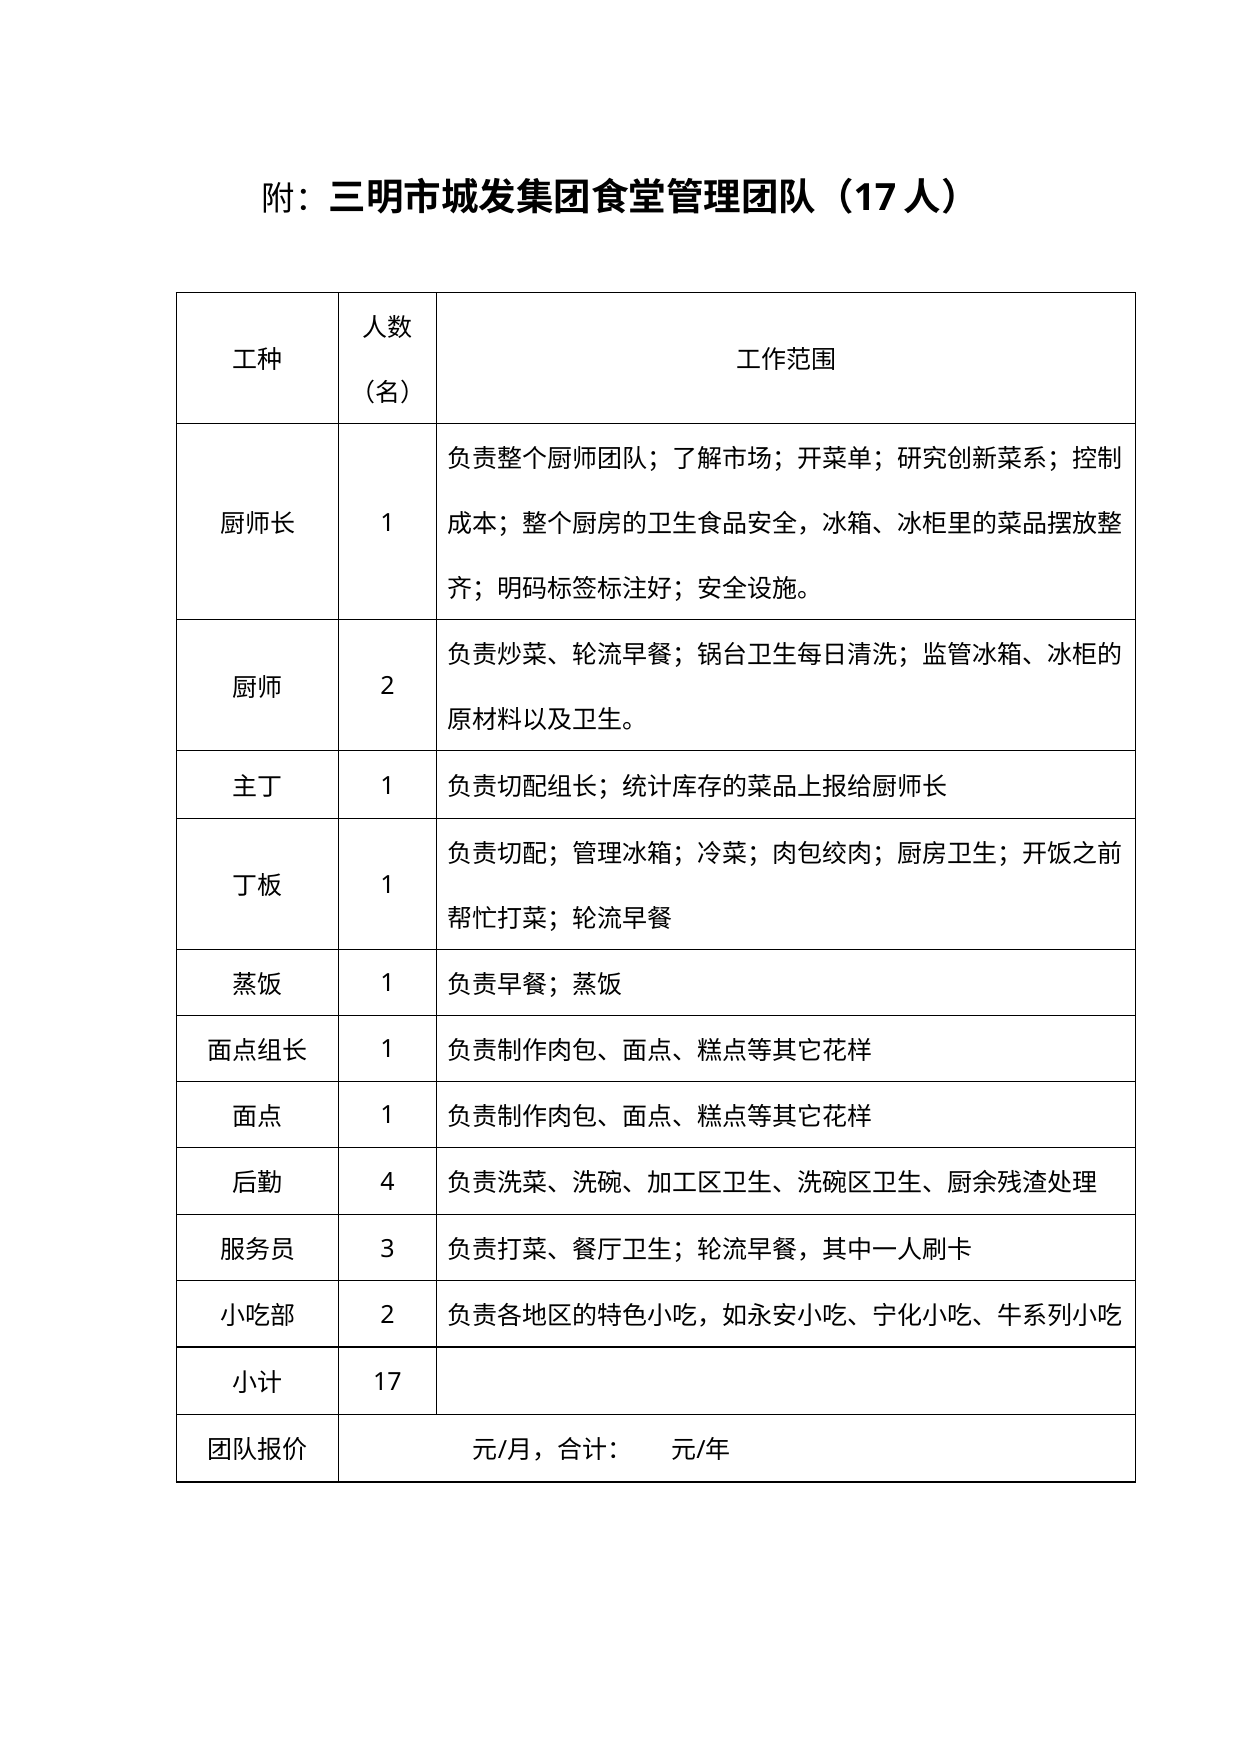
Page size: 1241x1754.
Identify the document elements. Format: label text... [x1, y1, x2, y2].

table_cell 17 [339, 1348, 436, 1414]
table_header 工种 [177, 293, 338, 423]
table_cell 元/月，合计： 元/年 [339, 1415, 1135, 1481]
table_cell 负责切配；管理冰箱；冷菜；肉包绞肉；厨房卫生；开饭之前帮忙打菜；轮流早餐 [437, 819, 1135, 949]
table_cell 1 [339, 751, 436, 818]
table_cell 小吃部 [177, 1281, 338, 1346]
table_cell 2 [339, 1281, 436, 1346]
table_cell 主丁 [177, 751, 338, 818]
table_cell 1 [339, 819, 436, 949]
table_cell 厨师长 [177, 424, 338, 619]
table_cell 蒸饭 [177, 950, 338, 1015]
table_cell 负责制作肉包、面点、糕点等其它花样 [437, 1082, 1135, 1147]
table_cell 负责各地区的特色小吃，如永安小吃、宁化小吃、牛系列小吃 [437, 1281, 1135, 1346]
table_cell 服务员 [177, 1215, 338, 1280]
table_cell 负责早餐；蒸饭 [437, 950, 1135, 1015]
table_cell 面点 [177, 1082, 338, 1147]
table_cell 团队报价 [177, 1415, 338, 1481]
table_cell 负责整个厨师团队；了解市场；开菜单；研究创新菜系；控制成本；整个厨房的卫生食品安全，冰箱、冰柜里的菜品摆放整齐；明码标签标注好；安全设施。 [437, 424, 1135, 619]
table_cell 2 [339, 620, 436, 750]
table_header 人数 （名） [339, 293, 436, 423]
table_cell 负责打菜、餐厅卫生；轮流早餐，其中一人刷卡 [437, 1215, 1135, 1280]
table_cell 1 [339, 950, 436, 1015]
table_cell 负责炒菜、轮流早餐；锅台卫生每日清洗；监管冰箱、冰柜的原材料以及卫生。 [437, 620, 1135, 750]
table_cell 负责洗菜、洗碗、加工区卫生、洗碗区卫生、厨余残渣处理 [437, 1148, 1135, 1214]
text 附：三明市城发集团食堂管理团队（17人） [187, 162, 1053, 227]
table_cell 负责切配组长；统计库存的菜品上报给厨师长 [437, 751, 1135, 818]
table_cell 1 [339, 1082, 436, 1147]
table_cell 丁板 [177, 819, 338, 949]
table_cell [437, 1348, 1135, 1414]
table_cell 4 [339, 1148, 436, 1214]
table_header 工作范围 [437, 293, 1135, 423]
table_cell 厨师 [177, 620, 338, 750]
table_cell 负责制作肉包、面点、糕点等其它花样 [437, 1016, 1135, 1081]
table_cell 面点组长 [177, 1016, 338, 1081]
table_cell 1 [339, 424, 436, 619]
table_cell 后勤 [177, 1148, 338, 1214]
table_cell 3 [339, 1215, 436, 1280]
table_cell 小计 [177, 1348, 338, 1414]
table_cell 1 [339, 1016, 436, 1081]
